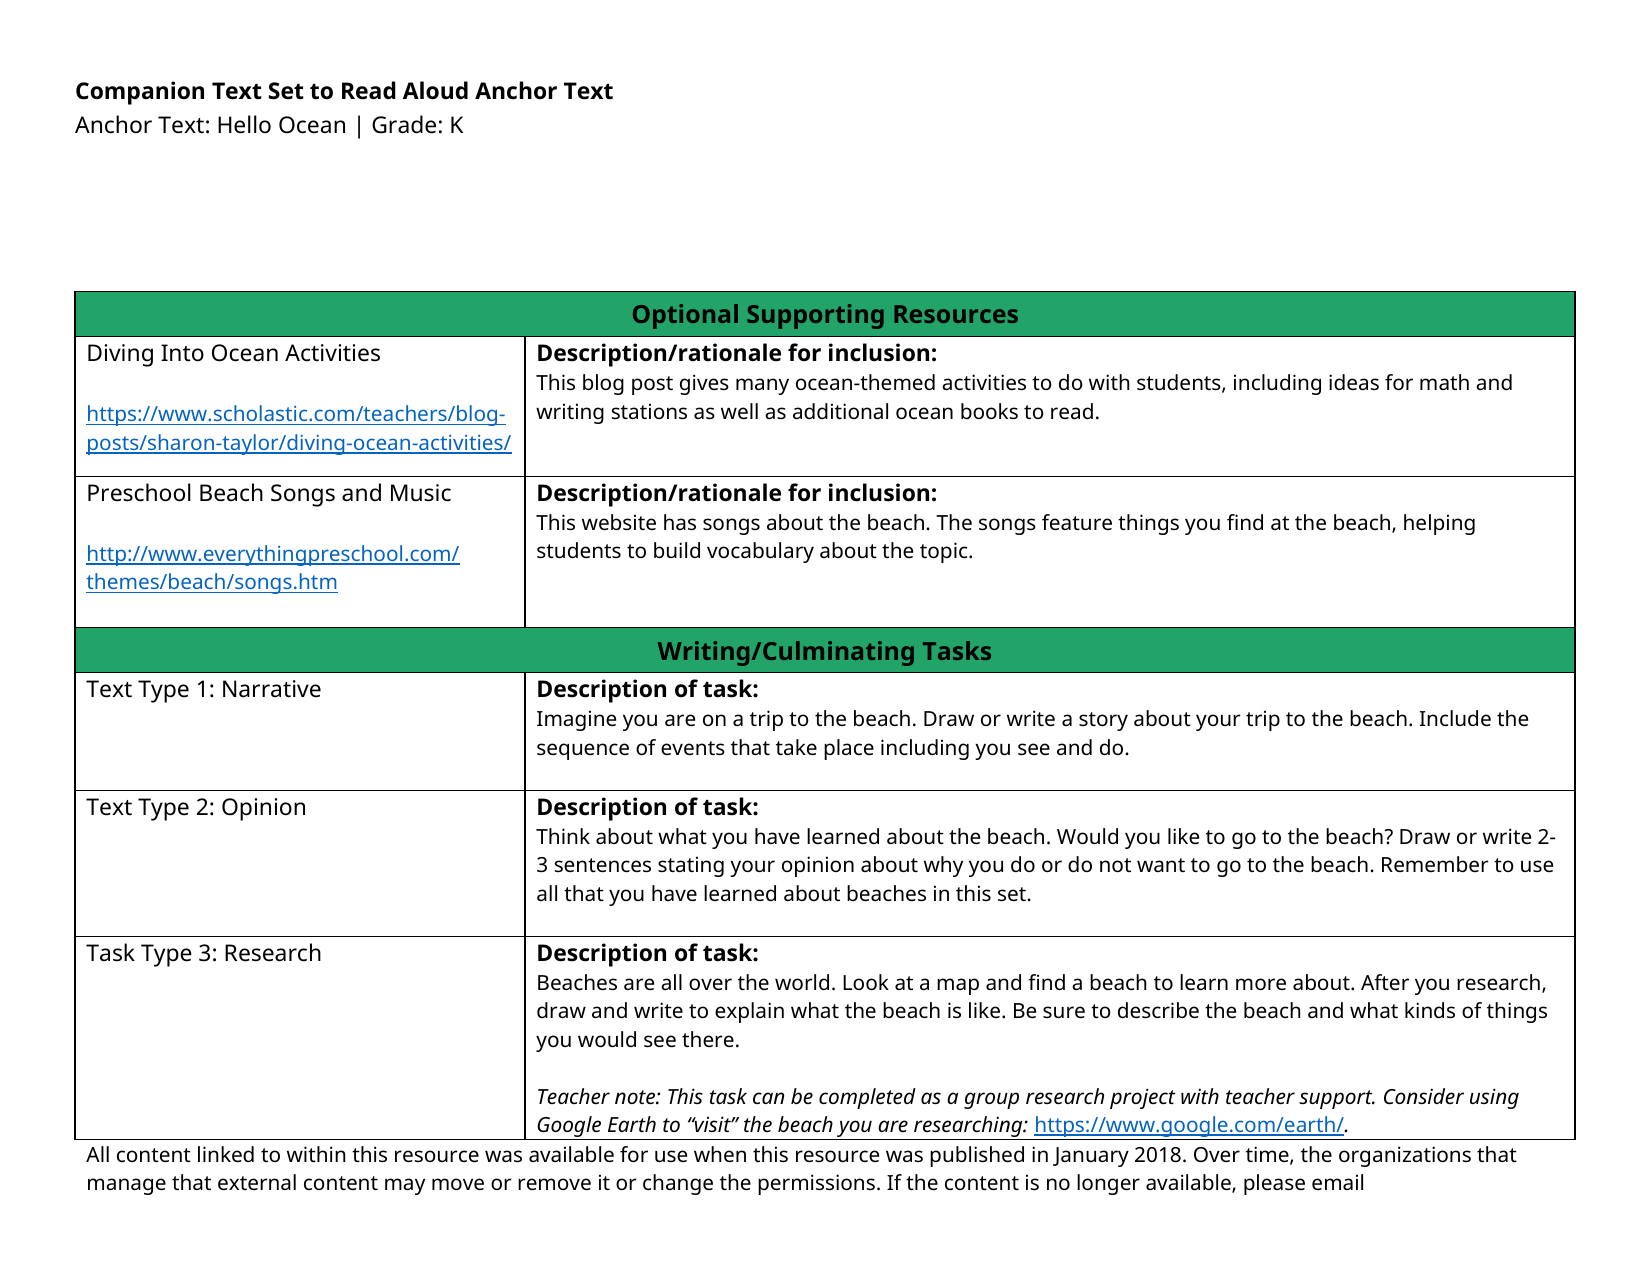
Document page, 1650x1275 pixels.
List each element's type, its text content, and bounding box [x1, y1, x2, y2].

table_cell Description/rationale for inclusion: This website has songs about the beach. The songs feature things you find at the beach, helping students to build vocabulary about the topic. [526, 477, 1574, 627]
table_cell Writing/Culminating Tasks [76, 628, 1574, 672]
table_cell Description of task: Beaches are all over the world. Look at a map and find a beach to learn more about. After you research, draw and write to explain what the beach is like. Be sure to describe the beach and what kinds of things you would see there. Teacher note: This task can be completed as a group research project with teacher support. Consider using Google Earth to “visit” the beach you are researching: https://www.google.com/earth/. [526, 937, 1574, 1139]
table_cell Task Type 3: Research [76, 937, 524, 1139]
table_cell Preschool Beach Songs and Music http://www.everythingpreschool.com/themes/beach/songs.htm [76, 477, 524, 627]
table_cell Text Type 1: Narrative [76, 673, 524, 790]
table_header Optional Supporting Resources [76, 292, 1574, 336]
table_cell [75, 1140, 1575, 1200]
table_cell Description/rationale for inclusion: This blog post gives many ocean-themed activities to do with students, including ideas for math and writing stations as well as additional ocean books to read. [526, 337, 1574, 476]
table_cell Description of task: Imagine you are on a trip to the beach. Draw or write a story about your trip to the beach. Include the sequence of events that take place including you see and do. [526, 673, 1574, 790]
table_cell Text Type 2: Opinion [76, 791, 524, 936]
table_cell Diving Into Ocean Activities https://www.scholastic.com/teachers/blog-posts/sharon-taylor/diving-ocean-activities/ [76, 337, 524, 476]
table_cell Description of task: Think about what you have learned about the beach. Would you like to go to the beach? Draw or write 2-3 sentences stating your opinion about why you do or do not want to go to the beach. Remember to use all that you have learned about beaches in this set. [526, 791, 1574, 936]
